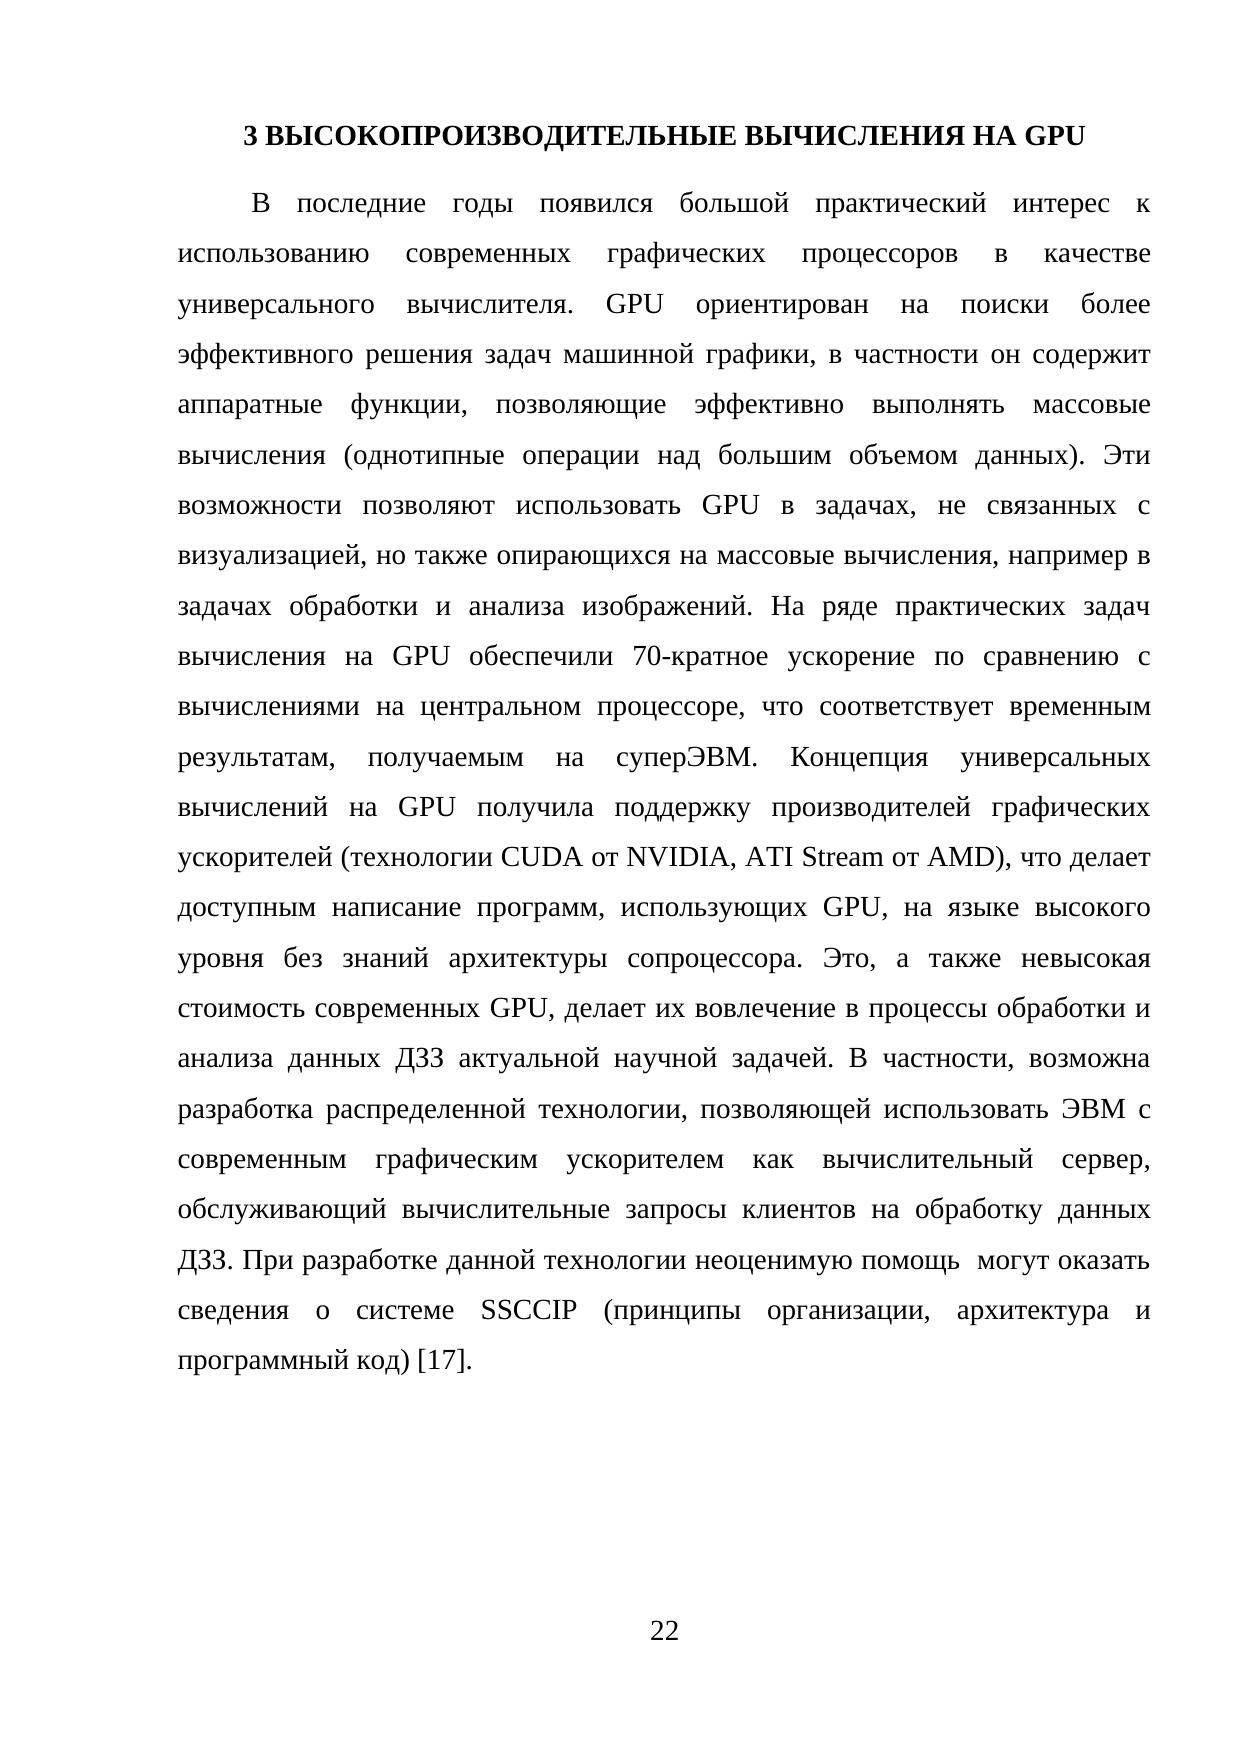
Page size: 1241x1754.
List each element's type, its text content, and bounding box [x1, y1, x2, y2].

text 3 ВЫСОКОПРОИЗВОДИТЕЛЬНЫЕ ВЫЧИСЛЕНИЯ НА GPU [177, 118, 1152, 152]
text В последние годы появился большой практический интерес к использованию современных графических процессоров в качестве универсального вычислителя. GPU ориентирован на поиски более эффективного решения задач машинной графики, в частности он содержит аппаратные функции, позволяющие эффективно выполнять массовые вычисления (однотипные операции над большим объемом данных). Эти возможности позволяют использовать GPU в задачах, не связанных с визуализацией, но также опирающихся на массовые вычисления, например в задачах обработки и анализа изображений. На ряде практических задач вычисления на GPU обеспечили 70-кратное ускорение по сравнению с вычислениями на центральном процессоре, что соответствует временным результатам, получаемым на суперЭВМ. Концепция универсальных вычислений на GPU получила поддержку производителей графических ускорителей (технологии CUDA от NVIDIA, ATI Stream от AMD), что делает доступным написание программ, использующих GPU, на языке высокого уровня без знаний архитектуры сопроцессора. Это, а также невысокая стоимость современных GPU, делает их вовлечение в процессы обработки и анализа данных ДЗЗ актуальной научной задачей. В частности, возможна разработка распределенной технологии, позволяющей использовать ЭВМ с современным графическим ускорителем как вычислительный сервер, обслуживающий вычислительные запросы клиентов на обработку данных ДЗЗ. При разработке данной технологии неоценимую помощь могут оказать сведения о системе SSCCIP (принципы организации, архитектура и программный код) [17]. [177, 185, 1152, 1376]
